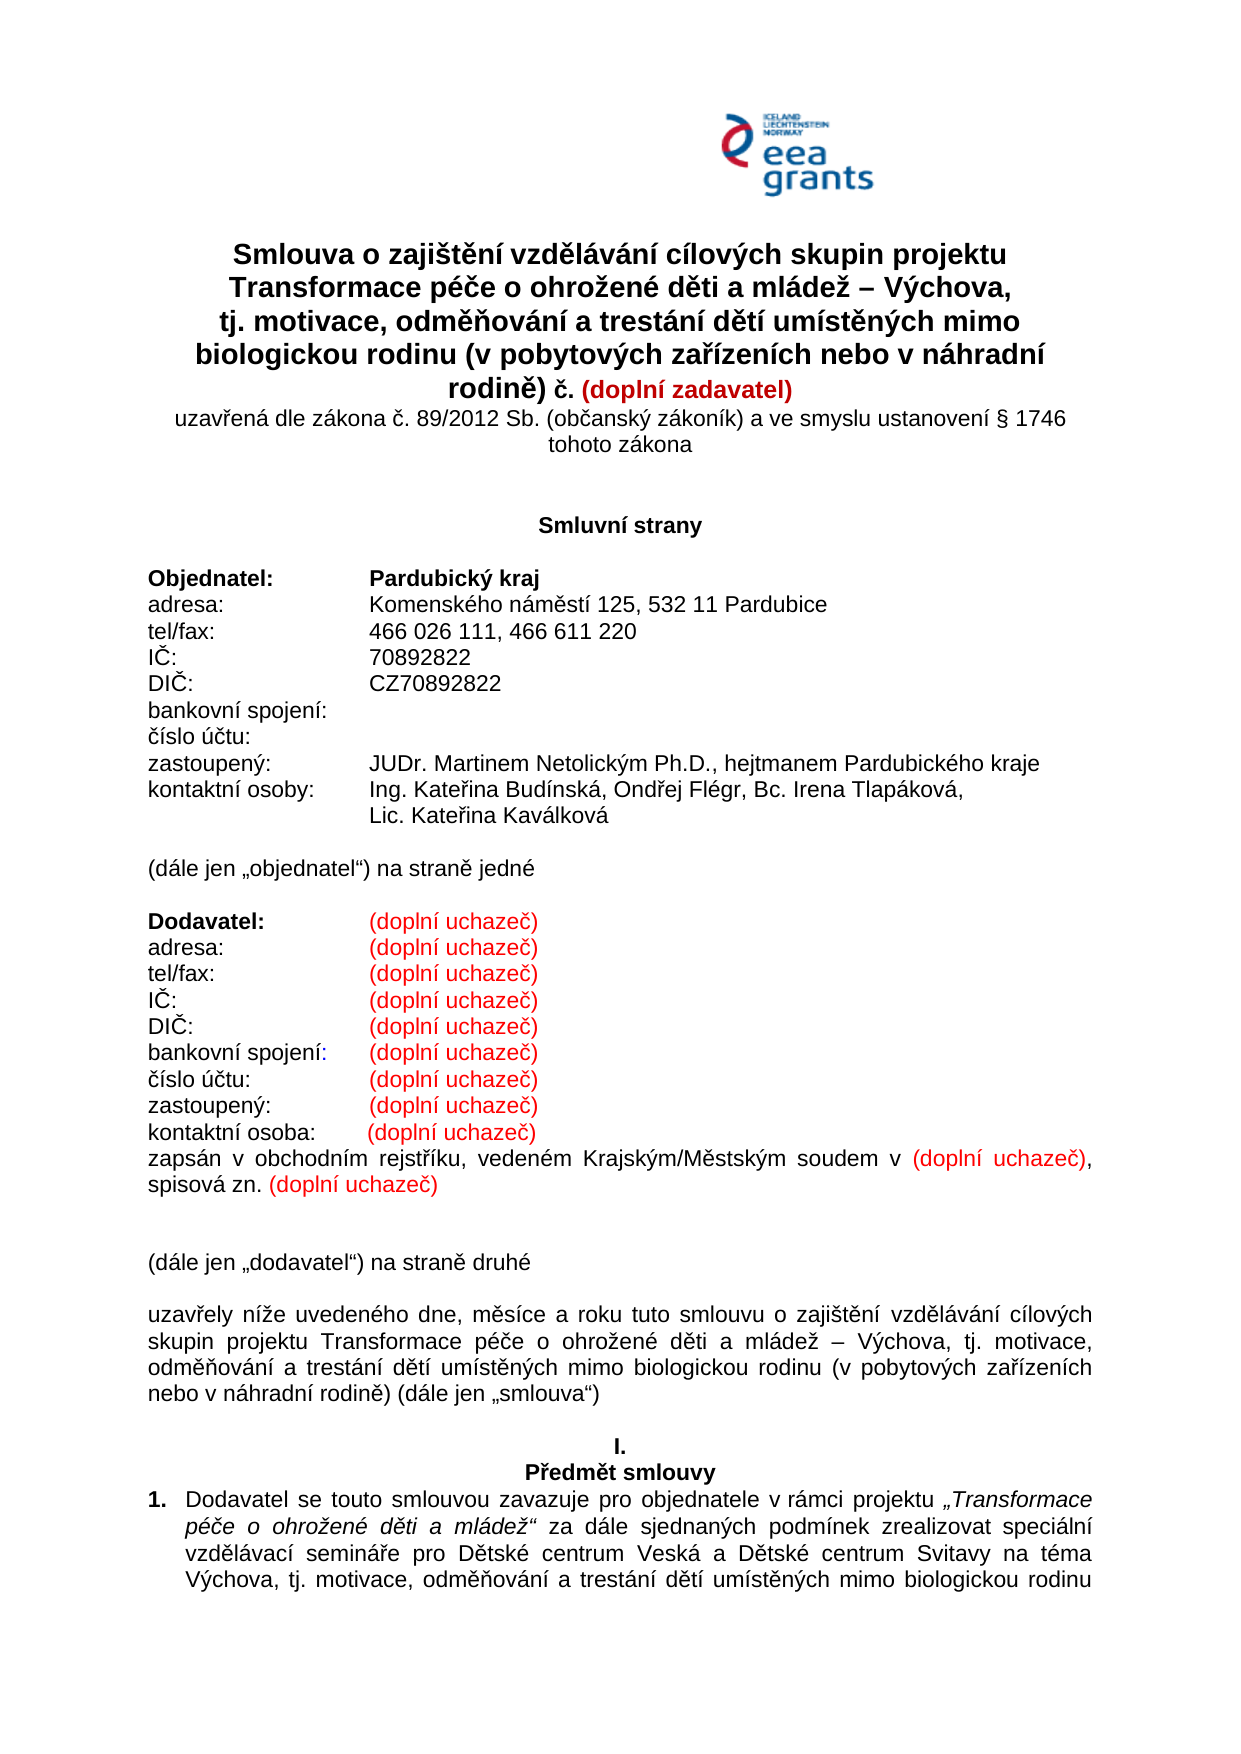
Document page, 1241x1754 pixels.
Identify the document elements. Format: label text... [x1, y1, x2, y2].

text (dále jen „dodavatel“) na straně druhé [148, 1248, 1093, 1275]
text Objednatel: Pardubický kraj [148, 565, 1093, 591]
text zastoupený: JUDr. Martinem Netolickým Ph.D., hejtmanem Pardubického kraje [148, 749, 1093, 776]
text (dále jen „objednatel“) na straně jedné [148, 855, 1093, 881]
text Předmět smlouvy [148, 1459, 1093, 1486]
text bankovní spojení: (doplní uchazeč) [148, 1039, 1093, 1066]
text číslo účtu: (doplní uchazeč) [148, 1066, 1093, 1092]
text zastoupený: (doplní uchazeč) [148, 1092, 1093, 1118]
subtitle Smlouva o zajištění vzdělávání cílových skupin projektu Transformace péče o ohrožené děti a mládež – Výchova, tj. motivace, odměňování a trestání dětí umístěných mimo biologickou rodinu (v pobytových zařízeních nebo v náhradní rodině) č. (doplní zadavatel) [148, 237, 1093, 404]
text Smluvní strany [148, 512, 1093, 539]
picture [697, 73, 898, 237]
text bankovní spojení: [148, 697, 1093, 723]
text DIČ: CZ70892822 [148, 670, 1093, 697]
text Lic. Kateřina Kaválková [295, 802, 1093, 828]
text kontaktní osoba: (doplní uchazeč) [148, 1118, 1093, 1145]
text adresa: Komenského náměstí 125, 532 11 Pardubice [148, 591, 1093, 618]
text Dodavatel: (doplní uchazeč) [148, 908, 1093, 934]
text uzavřená dle zákona č. 89/2012 Sb. (občanský zákoník) a ve smyslu ustanovení § 1746 tohoto zákona [148, 404, 1093, 457]
text I. [148, 1433, 1093, 1459]
text číslo účtu: [148, 723, 1093, 749]
text kontaktní osoby: Ing. Kateřina Budínská, Ondřej Flégr, Bc. Irena Tlapáková, [148, 776, 1093, 802]
text uzavřely níže uvedeného dne, měsíce a roku tuto smlouvu o zajištění vzdělávání cílových skupin projektu Transformace péče o ohrožené děti a mládež – Výchova, tj. motivace, odměňování a trestání dětí umístěných mimo biologickou rodinu (v pobytových zařízeních nebo v náhradní rodině) (dále jen „smlouva“) [148, 1301, 1093, 1407]
text IČ: 70892822 [148, 644, 1093, 670]
text tel/fax: 466 026 111, 466 611 220 [148, 618, 1093, 644]
text DIČ: (doplní uchazeč) [148, 1013, 1093, 1039]
text zapsán v obchodním rejstříku, vedeném Krajským/Městským soudem v (doplní uchazeč), spisová zn. (doplní uchazeč) [148, 1145, 1093, 1197]
text adresa: (doplní uchazeč) [148, 934, 1093, 960]
text IČ: (doplní uchazeč) [148, 987, 1093, 1013]
text tel/fax: (doplní uchazeč) [148, 960, 1093, 987]
